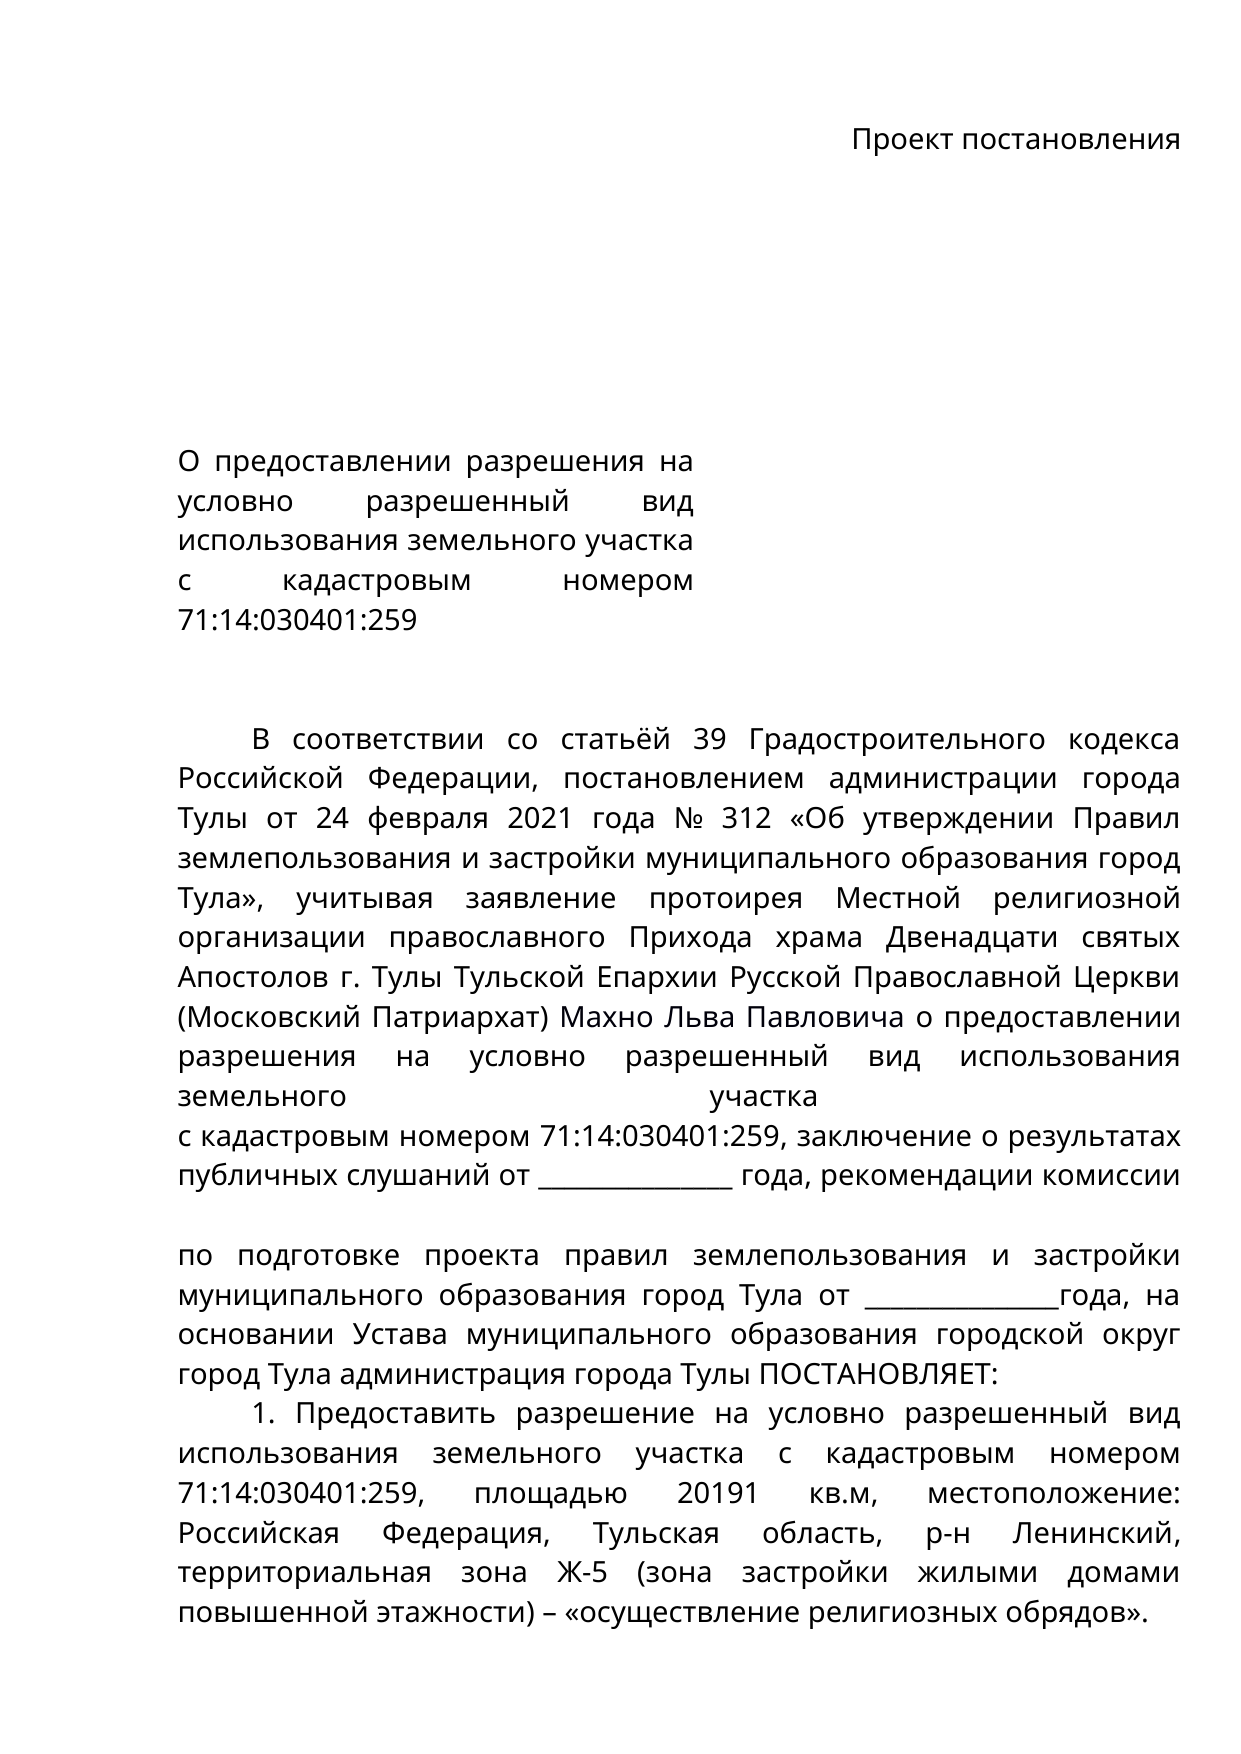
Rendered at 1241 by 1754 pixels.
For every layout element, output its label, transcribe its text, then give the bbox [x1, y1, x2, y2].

text В соответствии со статьёй 39 Градостроительного кодекса Российской Федерации, постановлением администрации города Тулы от 24 февраля 2021 года № 312 «Об утверждении Правил землепользования и застройки муниципального образования город Тула», учитывая заявление протоирея Местной религиозной организации православного Прихода храма Двенадцати святых Апостолов г. Тулы Тульской Епархии Русской Православной Церкви (Московский Патриархат) Махно Льва Павловича о предоставлении разрешения на условно разрешенный вид использования земельного участка с кадастровым номером 71:14:030401:259, заключение о результатах публичных слушаний от _______________ года, рекомендации комиссии по подготовке проекта правил землепользования и застройки муниципального образования город Тула от _______________года, на основании Устава муниципального образования городской округ город Тула администрация города Тулы ПОСТАНОВЛЯЕТ: [177, 718, 1181, 1393]
text 1. Предоставить разрешение на условно разрешенный вид использования земельного участка с кадастровым номером 71:14:030401:259, площадью 20191 кв.м, местоположение: Российская Федерация, Тульская область, р-н Ленинский, территориальная зона Ж-5 (зона застройки жилыми домами повышенной этажности) – «осуществление религиозных обрядов». [177, 1393, 1181, 1631]
text Проект постановления [177, 118, 1181, 158]
text О предоставлении разрешения на условно разрешенный вид использования земельного участка с кадастровым номером 71:14:030401:259 [177, 440, 694, 639]
